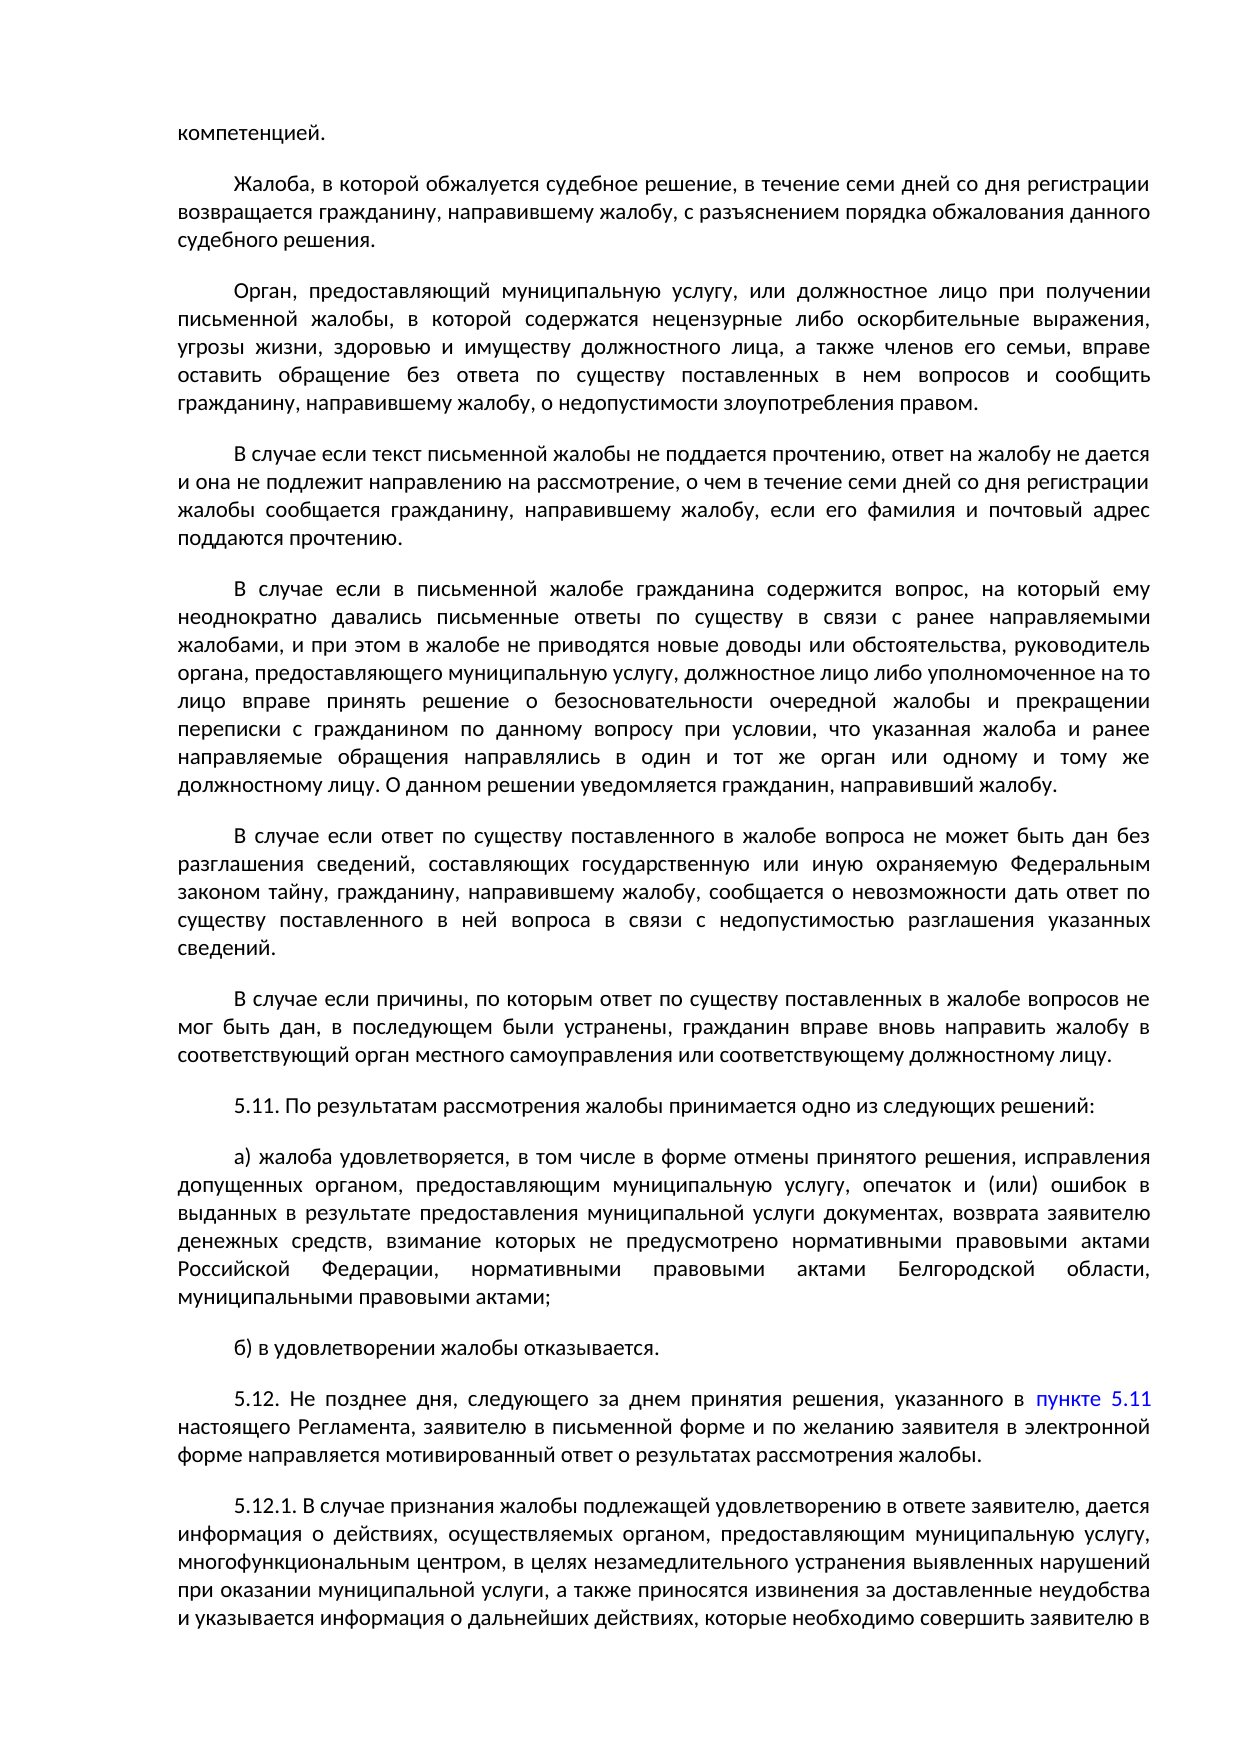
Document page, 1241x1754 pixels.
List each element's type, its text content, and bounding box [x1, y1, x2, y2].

text В случае если ответ по существу поставленного в жалобе вопроса не может быть дан без разглашения сведений, составляющих государственную или иную охраняемую Федеральным законом тайну, гражданину, направившему жалобу, сообщается о невозможности дать ответ по существу поставленного в ней вопроса в связи с недопустимостью разглашения указанных сведений. [177, 821, 1152, 961]
text 5.11. По результатам рассмотрения жалобы принимается одно из следующих решений: [177, 1091, 1152, 1119]
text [177, 1491, 1152, 1631]
text В случае если текст письменной жалобы не поддается прочтению, ответ на жалобу не дается и она не подлежит направлению на рассмотрение, о чем в течение семи дней со дня регистрации жалобы сообщается гражданину, направившему жалобу, если его фамилия и почтовый адрес поддаются прочтению. [177, 439, 1152, 551]
text В случае если в письменной жалобе гражданина содержится вопрос, на который ему неоднократно давались письменные ответы по существу в связи с ранее направляемыми жалобами, и при этом в жалобе не приводятся новые доводы или обстоятельства, руководитель органа, предоставляющего муниципальную услугу, должностное лицо либо уполномоченное на то лицо вправе принять решение о безосновательности очередной жалобы и прекращении переписки с гражданином по данному вопросу при условии, что указанная жалоба и ранее направляемые обращения направлялись в один и тот же орган или одному и тому же должностному лицу. О данном решении уведомляется гражданин, направивший жалобу. [177, 574, 1152, 798]
text б) в удовлетворении жалобы отказывается. [177, 1333, 1152, 1361]
text 5.12. Не позднее дня, следующего за днем принятия решения, указанного в пункте 5.11 настоящего Регламента, заявителю в письменной форме и по желанию заявителя в электронной форме направляется мотивированный ответ о результатах рассмотрения жалобы. [177, 1384, 1152, 1468]
text а) жалоба удовлетворяется, в том числе в форме отмены принятого решения, исправления допущенных органом, предоставляющим муниципальную услугу, опечаток и (или) ошибок в выданных в результате предоставления муниципальной услуги документах, возврата заявителю денежных средств, взимание которых не предусмотрено нормативными правовыми актами Российской Федерации, нормативными правовыми актами Белгородской области, муниципальными правовыми актами; [177, 1142, 1152, 1310]
text В случае если причины, по которым ответ по существу поставленных в жалобе вопросов не мог быть дан, в последующем были устранены, гражданин вправе вновь направить жалобу в соответствующий орган местного самоуправления или соответствующему должностному лицу. [177, 984, 1152, 1068]
text Жалоба, в которой обжалуется судебное решение, в течение семи дней со дня регистрации возвращается гражданину, направившему жалобу, с разъяснением порядка обжалования данного судебного решения. [177, 169, 1152, 253]
text Орган, предоставляющий муниципальную услугу, или должностное лицо при получении письменной жалобы, в которой содержатся нецензурные либо оскорбительные выражения, угрозы жизни, здоровью и имуществу должностного лица, а также членов его семьи, вправе оставить обращение без ответа по существу поставленных в нем вопросов и сообщить гражданину, направившему жалобу, о недопустимости злоупотребления правом. [177, 276, 1152, 416]
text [177, 118, 1152, 146]
